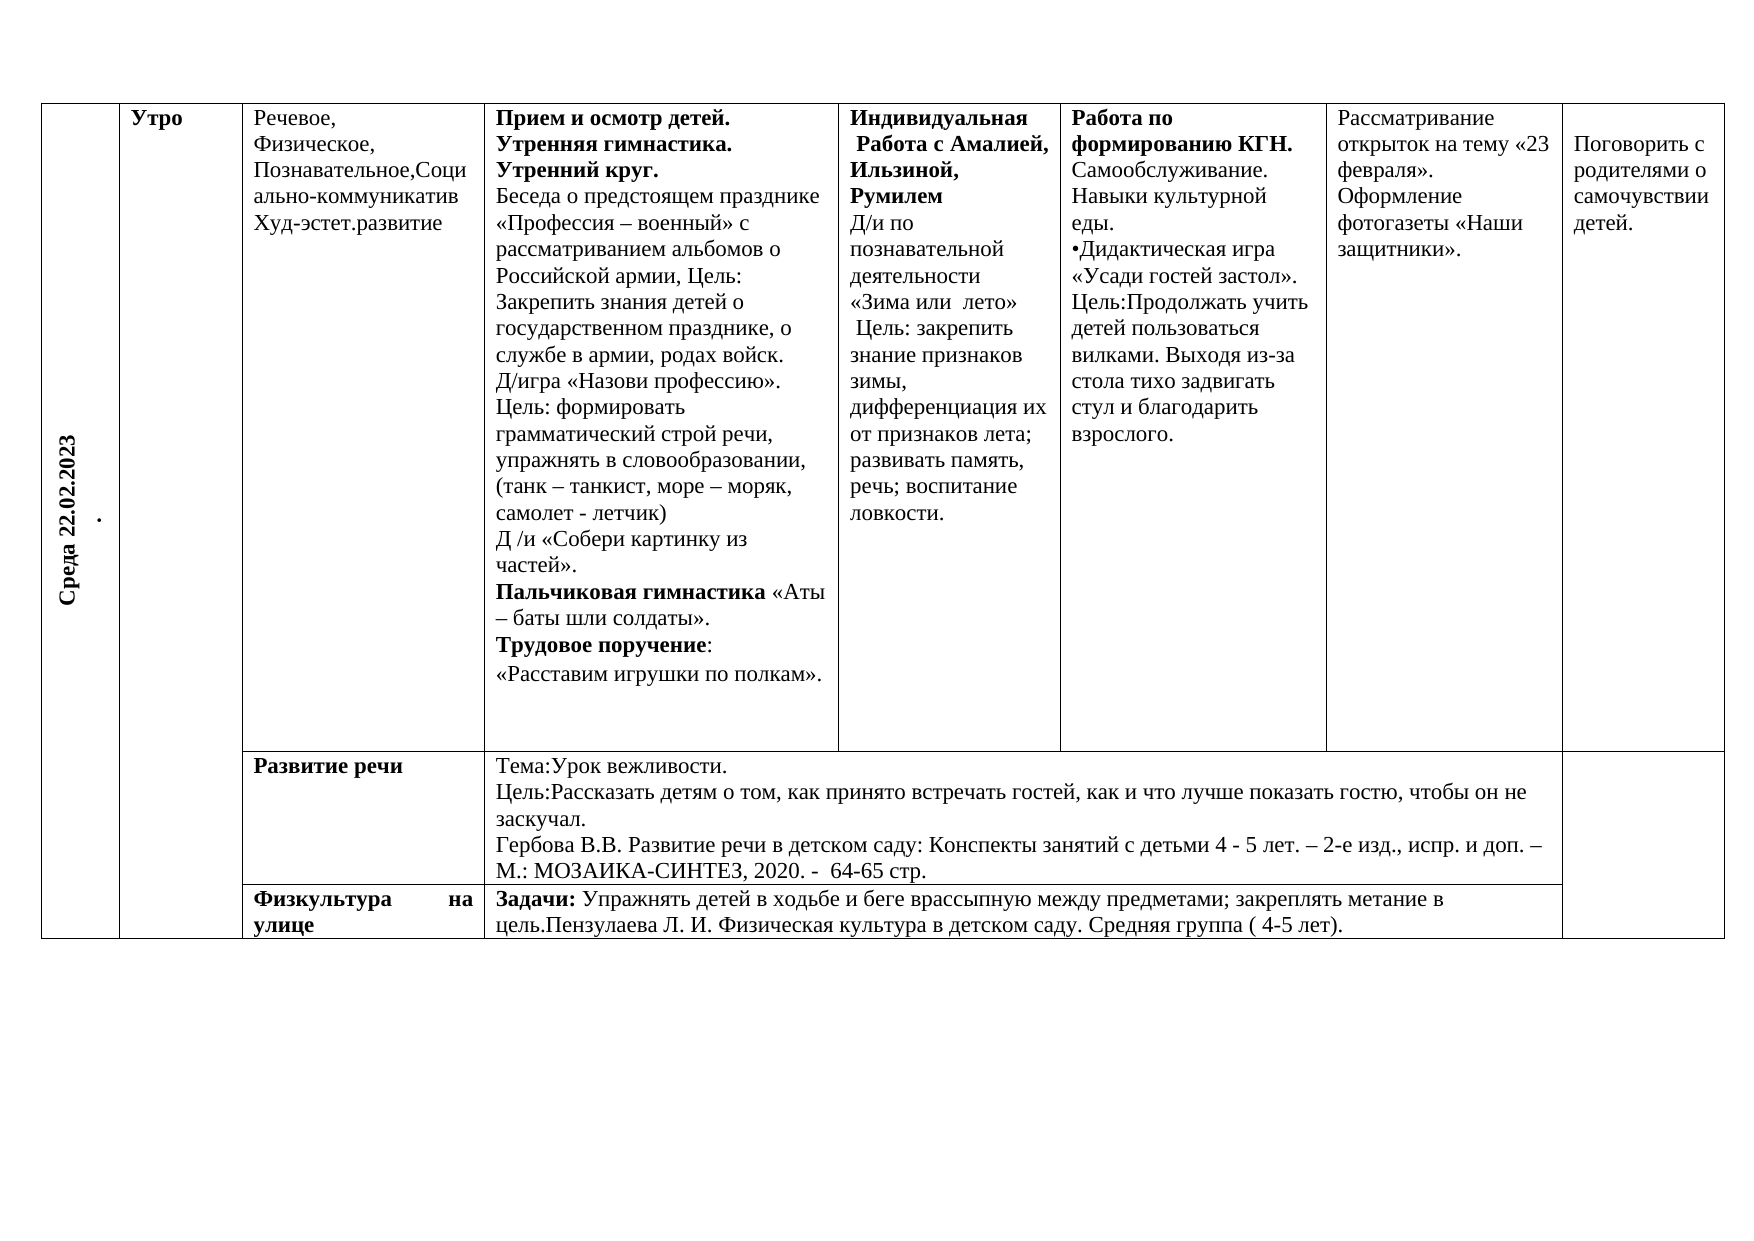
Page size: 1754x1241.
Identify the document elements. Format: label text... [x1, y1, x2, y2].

table_cell Задачи: Упражнять детей в ходьбе и беге врассыпную между предметами; закреплять метание в цель.Пензулаева Л. И. Физическая культура в детском саду. Средняя группа ( 4-5 лет). [485, 885, 1562, 937]
table_cell Прием и осмотр детей. Утренняя гимнастика. Утренний круг. Беседа о предстоящем празднике «Профессия – военный» с рассматриванием альбомов о Российской армии, Цель: Закрепить знания детей о государственном празднике, о службе в армии, родах войск. Д/игра «Назови профессию». Цель: формировать грамматический строй речи, упражнять в словообразовании, (танк – танкист, море – моряк, самолет - летчик) Д /и «Собери картинку из частей». Пальчиковая гимнастика «Аты – баты шли солдаты». Трудовое поручение: «Расставим игрушки по полкам». [485, 104, 838, 751]
table_cell [1563, 752, 1724, 937]
table_cell Физкультура на улице [243, 885, 484, 937]
table_cell Среда 22.02.2023 . [42, 104, 119, 937]
table_cell Развитие речи [243, 752, 484, 884]
table_cell Рассматривание открыток на тему «23 февраля». Оформление фотогазеты «Наши защитники». [1327, 104, 1562, 751]
table_cell Работа по формированию КГН. Самообслуживание. Навыки культурной еды. •Дидактическая игра «Усади гостей застол». Цель:Продолжать учить детей пользоваться вилками. Выходя из-за стола тихо задвигать стул и благодарить взрослого. [1061, 104, 1326, 751]
table_cell Утро [120, 104, 242, 937]
table_cell Индивидуальная Работа с Амалией, Ильзиной, Румилем Д/и по познавательной деятельности «Зима или лето» Цель: закрепить знание признаков зимы, дифференциация их от признаков лета; развивать память, речь; воспитание ловкости. [839, 104, 1060, 751]
table_cell Поговорить с родителями о самочувствии детей. [1563, 104, 1724, 751]
table_cell Речевое, Физическое, Познавательное,Социально-коммуникатив Худ-эстет.развитие [243, 104, 484, 751]
table_cell Тема:Урок вежливости. Цель:Рассказать детям о том, как принято встречать гостей, как и что лучше показать гостю, чтобы он не заскучал. Гербова В.В. Развитие речи в детском саду: Конспекты занятий с детьми 4 - 5 лет. – 2-е изд., испр. и доп. – М.: МОЗАИКА-СИНТЕЗ, 2020. - 64-65 cтр. [485, 752, 1562, 884]
